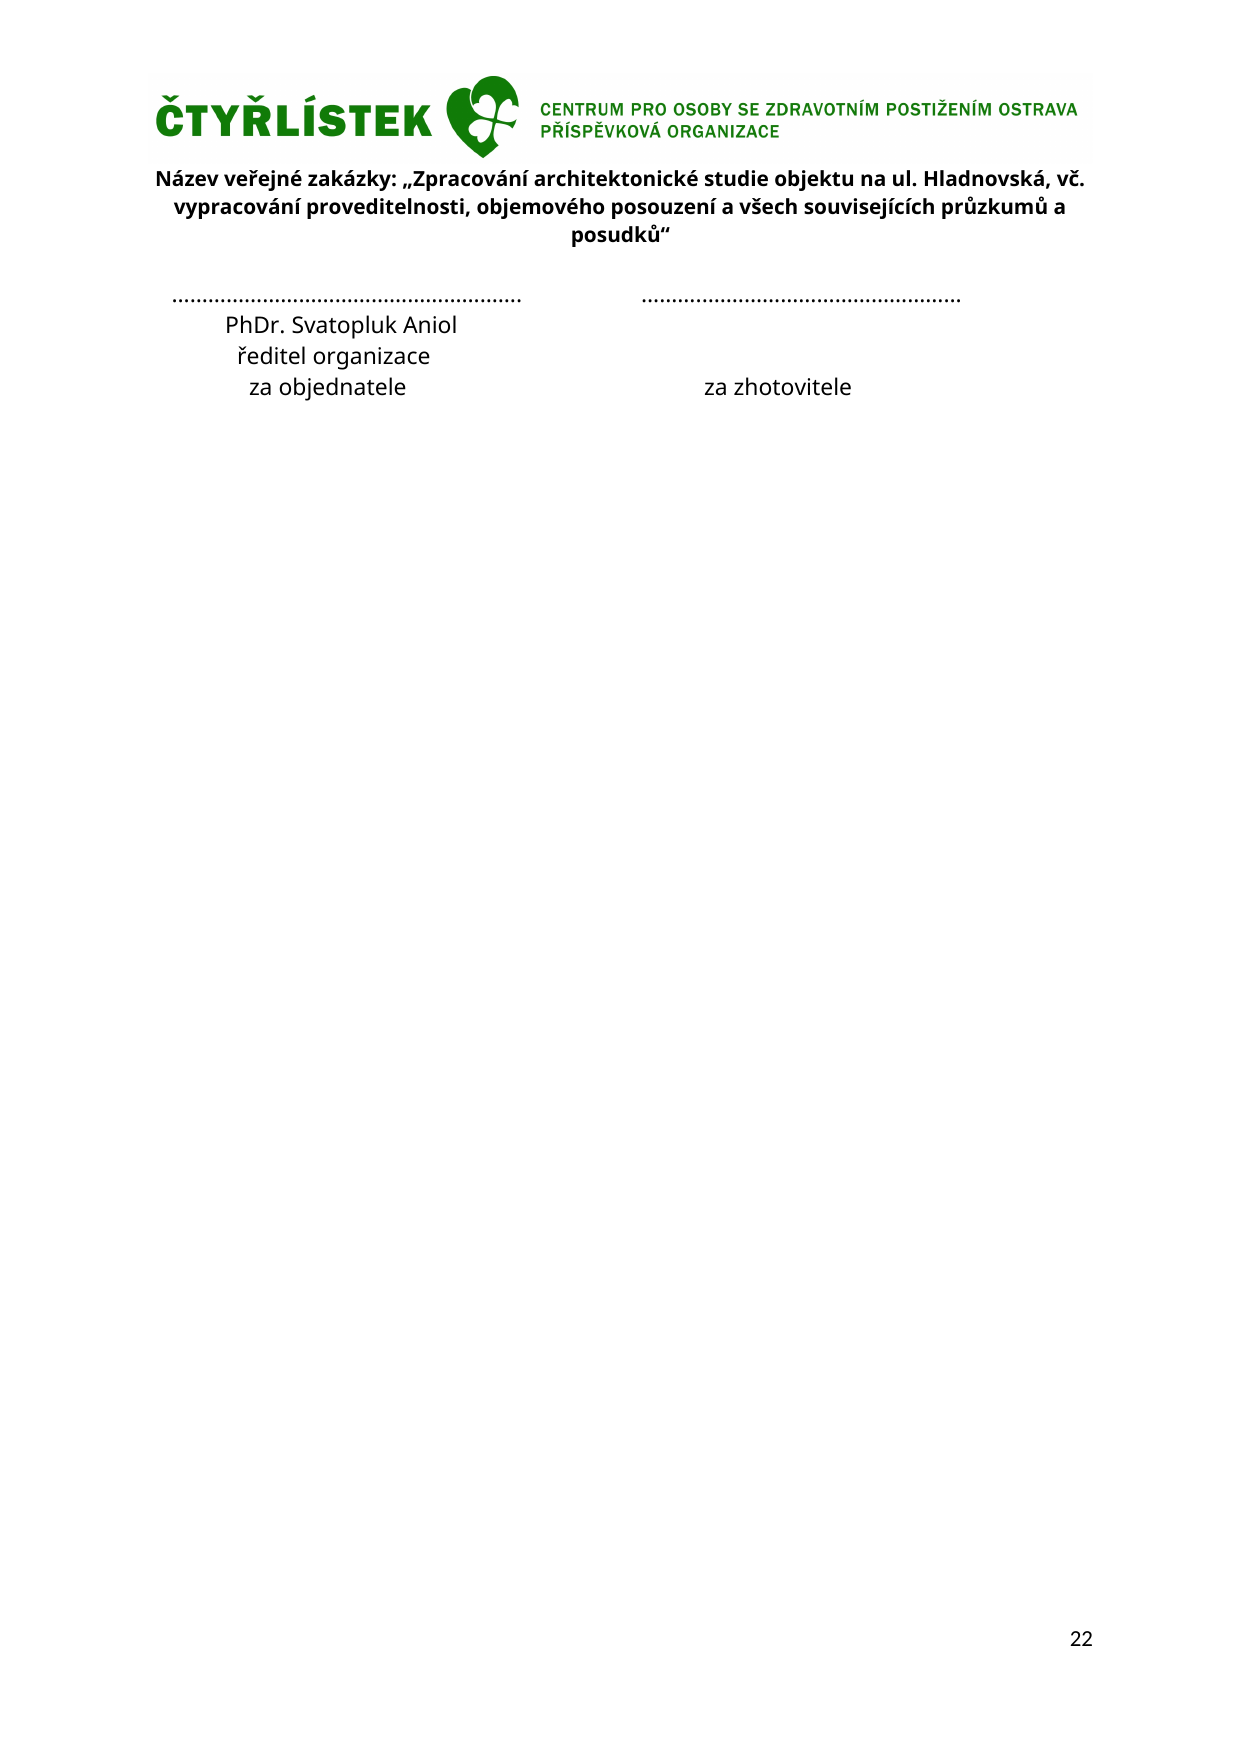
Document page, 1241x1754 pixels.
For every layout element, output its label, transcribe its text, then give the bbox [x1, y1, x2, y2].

text ředitel organizace [148, 340, 1093, 371]
text za objednatele za zhotovitele [148, 371, 1093, 402]
text …………………………………………………. ………..…………………………………… [148, 277, 1093, 309]
text PhDr. Svatopluk Aniol [148, 309, 1093, 340]
picture [147, 73, 1093, 164]
